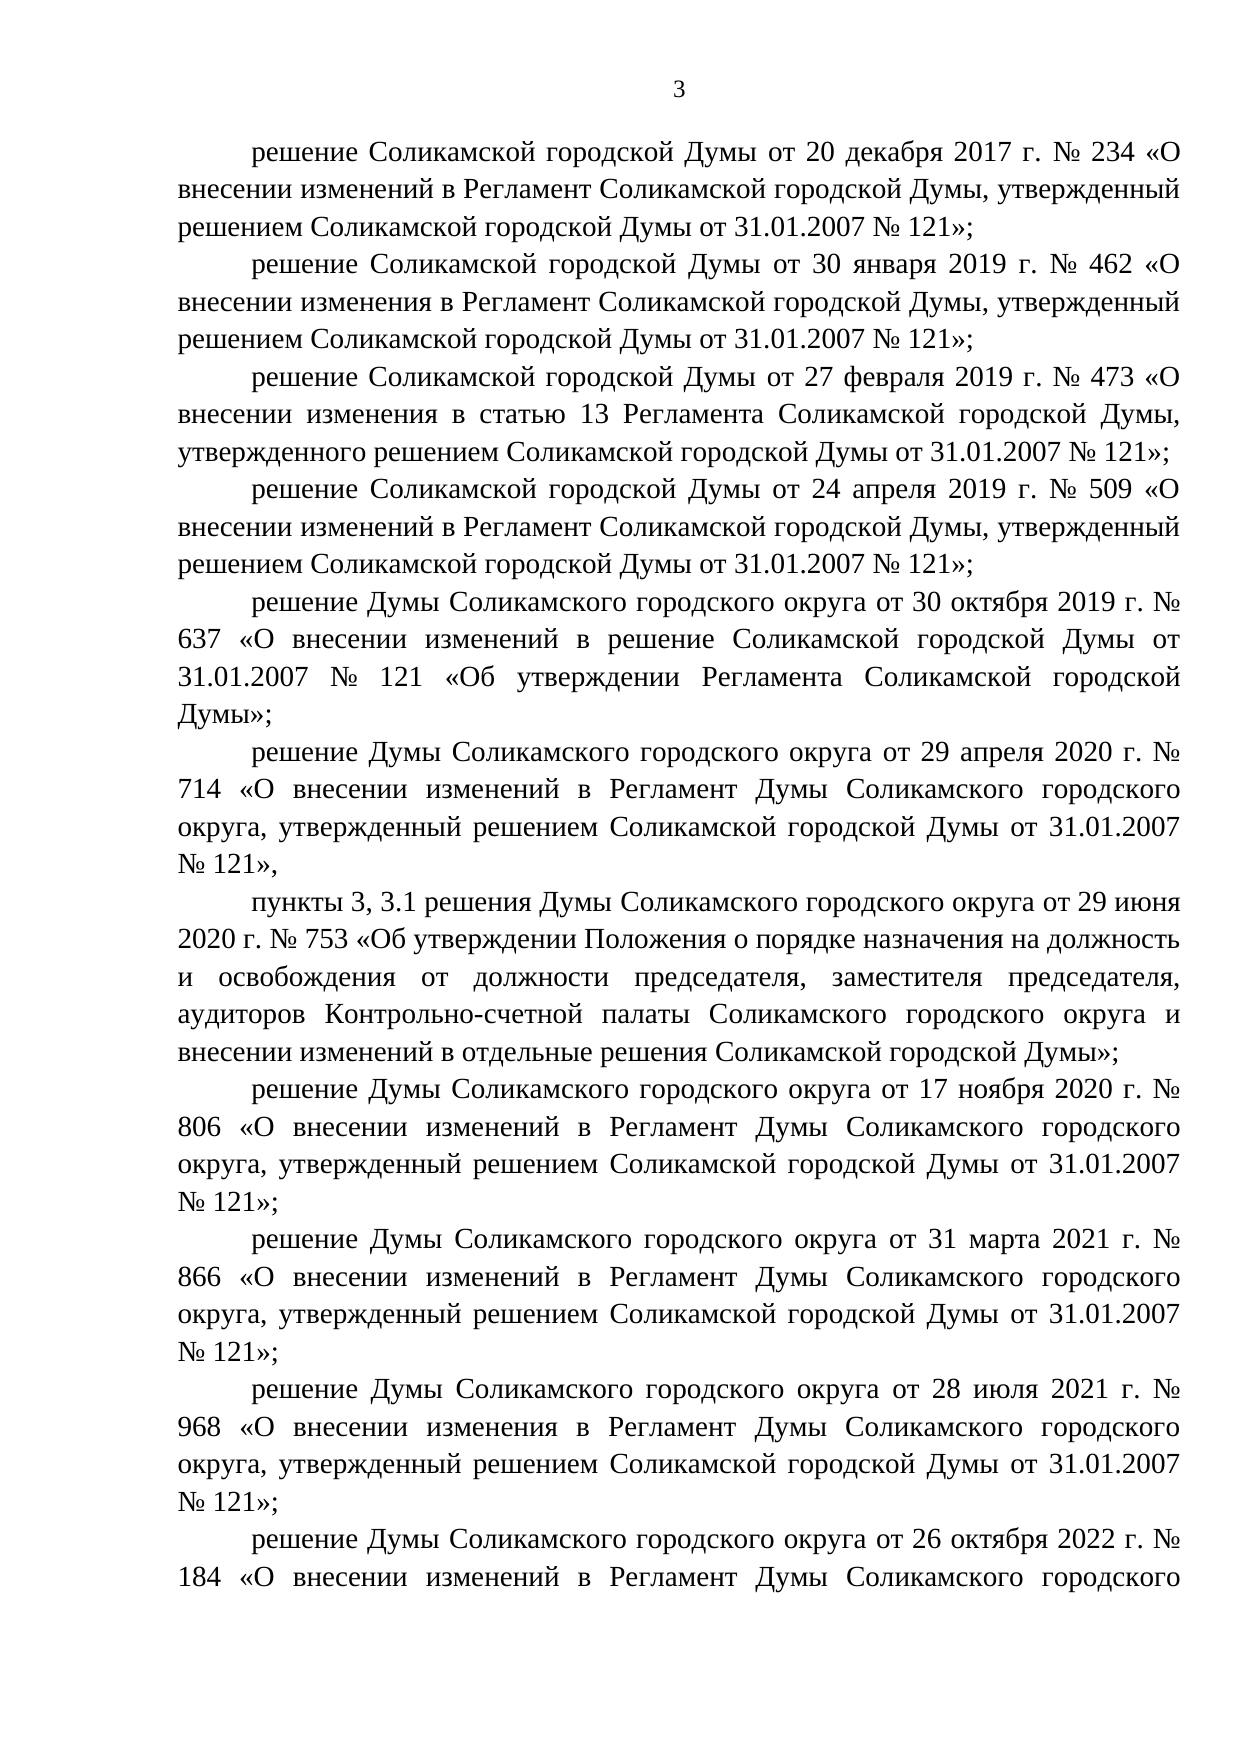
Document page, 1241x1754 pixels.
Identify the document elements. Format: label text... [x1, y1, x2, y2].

text решение Думы Соликамского городского округа от 31 марта . № 866 «О внесении изменений в Регламент Думы Соликамского городского округа, утвержденный решением Соликамской городской Думы от 31.01.2007 № 121»; [177, 1219, 1181, 1369]
text решение Соликамской городской Думы от 30 января . № 462 «О внесении изменения в Регламент Соликамской городской Думы, утвержденный решением Соликамской городской Думы от 31.01.2007 № 121»; [177, 244, 1181, 356]
text решение Думы Соликамского городского округа от 28 июля . № 968 «О внесении изменения в Регламент Думы Соликамского городского округа, утвержденный решением Соликамской городской Думы от 31.01.2007 № 121»; [177, 1369, 1181, 1519]
text решение Думы Соликамского городского округа от 29 апреля . № 714 «О внесении изменений в Регламент Думы Соликамского городского округа, утвержденный решением Соликамской городской Думы от 31.01.2007 № 121», [177, 731, 1181, 881]
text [177, 1519, 1181, 1594]
text решение Думы Соликамского городского округа от 17 ноября . № 806 «О внесении изменений в Регламент Думы Соликамского городского округа, утвержденный решением Соликамской городской Думы от 31.01.2007 № 121»; [177, 1069, 1181, 1219]
text решение Соликамской городской Думы от 24 апреля . № 509 «О внесении изменений в Регламент Соликамской городской Думы, утвержденный решением Соликамской городской Думы от 31.01.2007 № 121»; [177, 469, 1181, 581]
text решение Соликамской городской Думы от 20 декабря . № 234 «О внесении изменений в Регламент Соликамской городской Думы, утвержденный решением Соликамской городской Думы от 31.01.2007 № 121»; [177, 131, 1181, 244]
text решение Думы Соликамского городского округа от 30 октября . № 637 «О внесении изменений в решение Соликамской городской Думы от 31.01.2007 № 121 «Об утверждении Регламента Соликамской городской Думы»; [177, 581, 1181, 731]
text решение Соликамской городской Думы от 27 февраля . № 473 «О внесении изменения в статью 13 Регламента Соликамской городской Думы, утвержденного решением Соликамской городской Думы от 31.01.2007 № 121»; [177, 356, 1181, 469]
text пункты 3, 3.1 решения Думы Соликамского городского округа от 29 июня . № 753 «Об утверждении Положения о порядке назначения на должность и освобождения от должности председателя, заместителя председателя, аудиторов Контрольно-счетной палаты Соликамского городского округа и внесении изменений в отдельные решения Соликамской городской Думы»; [177, 881, 1181, 1069]
